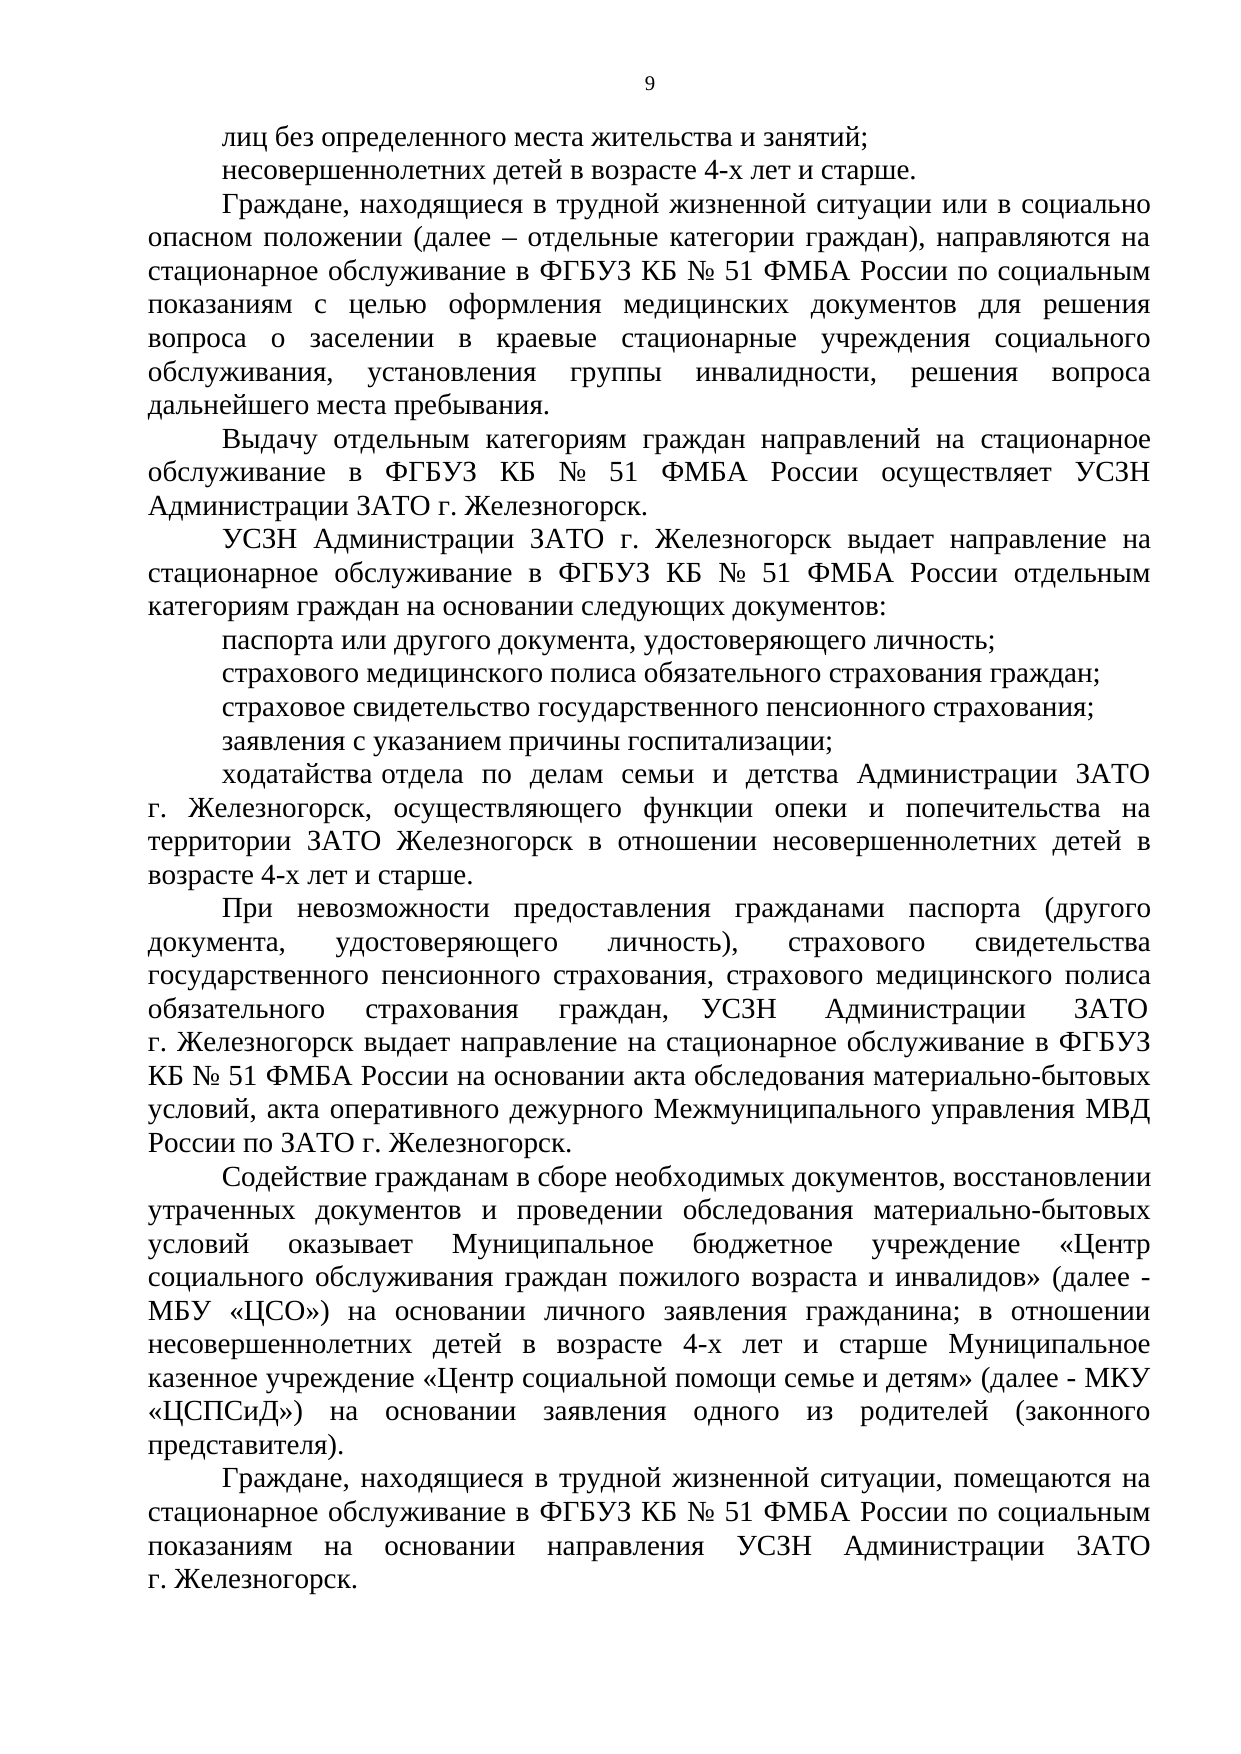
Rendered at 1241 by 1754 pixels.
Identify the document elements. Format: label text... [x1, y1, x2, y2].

text страховое свидетельство государственного пенсионного страхования; [148, 689, 1152, 723]
text несовершеннолетних детей в возрасте 4-х лет и старше. [148, 152, 1152, 186]
text ходатайства отдела по делам семьи и детства Администрации ЗАТО г. Железногорск, осуществляющего функции опеки и попечительства на территории ЗАТО Железногорск в отношении несовершеннолетних детей в возрасте 4-х лет и старше. [148, 756, 1152, 890]
text При невозможности предоставления гражданами паспорта (другого документа, удостоверяющего личность), страхового свидетельства государственного пенсионного страхования, страхового медицинского полиса обязательного страхования граждан, УСЗН Администрации ЗАТО г. Железногорск выдает направление на стационарное обслуживание в ФГБУЗ КБ № 51 ФМБА России на основании акта обследования материально-бытовых условий, акта оперативного дежурного Межмуниципального управления МВД России по ЗАТО г. Железногорск. [148, 890, 1152, 1159]
text Граждане, находящиеся в трудной жизненной ситуации, помещаются на стационарное обслуживание в ФГБУЗ КБ № 51 ФМБА России по социальным показаниям на основании направления УСЗН Администрации ЗАТО г. Железногорск. [148, 1461, 1152, 1595]
text лиц без определенного места жительства и занятий; [148, 119, 1152, 152]
text Содействие гражданам в сборе необходимых документов, восстановлении утраченных документов и проведении обследования материально-бытовых условий оказывает Муниципальное бюджетное учреждение «Центр социального обслуживания граждан пожилого возраста и инвалидов» (далее - МБУ «ЦСО») на основании личного заявления гражданина; в отношении несовершеннолетних детей в возрасте 4-х лет и старше Муниципальное казенное учреждение «Центр социальной помощи семье и детям» (далее - МКУ «ЦСПСиД») на основании заявления одного из родителей (законного представителя). [148, 1159, 1152, 1461]
text заявления с указанием причины госпитализации; [148, 723, 1152, 756]
text Граждане, находящиеся в трудной жизненной ситуации или в социально опасном положении (далее – отдельные категории граждан), направляются на стационарное обслуживание в ФГБУЗ КБ № 51 ФМБА России по социальным показаниям с целью оформления медицинских документов для решения вопроса о заселении в краевые стационарные учреждения социального обслуживания, установления группы инвалидности, решения вопроса дальнейшего места пребывания. [148, 186, 1152, 421]
text паспорта или другого документа, удостоверяющего личность; [148, 622, 1152, 656]
text Выдачу отдельным категориям граждан направлений на стационарное обслуживание в ФГБУЗ КБ № 51 ФМБА России осуществляет УСЗН Администрации ЗАТО г. Железногорск. [148, 421, 1152, 521]
text страхового медицинского полиса обязательного страхования граждан; [148, 656, 1152, 689]
text УСЗН Администрации ЗАТО г. Железногорск выдает направление на стационарное обслуживание в ФГБУЗ КБ № 51 ФМБА России отдельным категориям граждан на основании следующих документов: [148, 521, 1152, 622]
